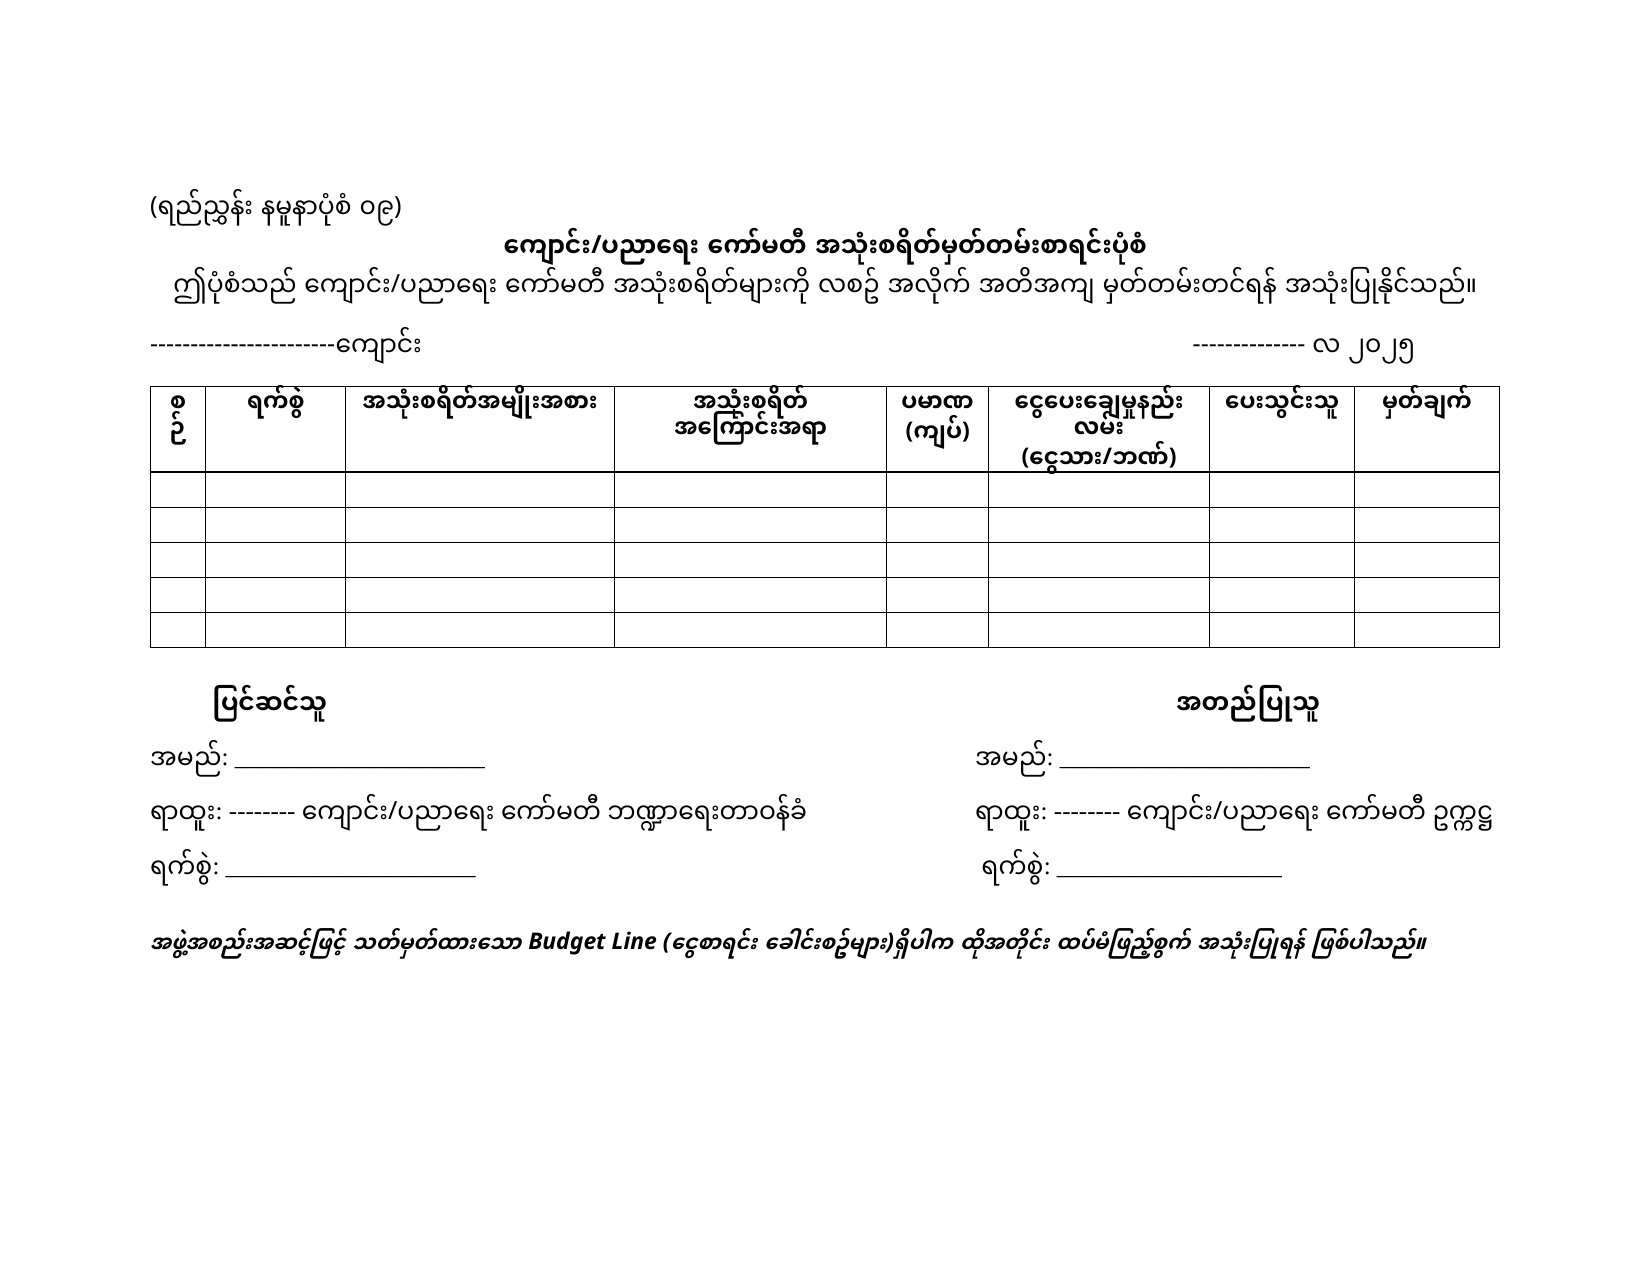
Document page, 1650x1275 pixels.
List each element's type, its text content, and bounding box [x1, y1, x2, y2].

table_header ငွေပေးချေမှုနည်းလမ်း (ငွေသား/ဘဏ်) [989, 387, 1209, 471]
subtitle (ရည်ညွှန်း နမူနာပုံစံ ၀၉) [150, 187, 1500, 222]
table_cell [989, 578, 1209, 612]
table_cell [1210, 508, 1354, 542]
table_cell [151, 578, 205, 612]
table_cell [206, 613, 345, 647]
table_cell [887, 543, 988, 577]
table_cell [1355, 473, 1499, 507]
table_cell [346, 613, 614, 647]
table_cell [989, 613, 1209, 647]
table_cell [1210, 578, 1354, 612]
table_cell [615, 473, 886, 507]
table_cell [887, 473, 988, 507]
table_cell [1355, 543, 1499, 577]
table_cell [346, 473, 614, 507]
table_cell [887, 508, 988, 542]
text ဤပုံစံသည် ကျောင်း/ပညာရေး ကော်မတီ အသုံးစရိတ်များကို လစဥ် အလိုက် အတိအကျ မှတ်တမ်းတင်ရန် အသုံးပြုနိုင်သည်။ [150, 266, 1500, 300]
table_cell [887, 578, 988, 612]
table_cell [989, 508, 1209, 542]
table_cell [615, 613, 886, 647]
table_cell [206, 508, 345, 542]
table_cell [346, 508, 614, 542]
subtitle ကျောင်း/ပညာရေး ကော်မတီ အသုံးစရိတ်မှတ်တမ်းစာရင်းပုံစံ [150, 227, 1500, 261]
text ပြင်ဆင်သူ အတည်ပြုသူ အမည်: ____________________ အမည်: ____________________ ရာထူး: -------- ကျောင်း/ပညာရေး ကော်မတီ ဘဏ္ဍာရေးတာဝန်ခံ ရာထူး: -------- ကျောင်း/ပညာရေး ကော်မတီ ဥက္ကဋ္ဌ ရက်စွဲ: ____________________ ရက်စွဲ: __________________ [150, 677, 1500, 896]
table_cell [1355, 613, 1499, 647]
table_header ပမာဏ (ကျပ်) [887, 387, 988, 471]
table_cell [615, 578, 886, 612]
table_cell [151, 508, 205, 542]
text အဖွဲ့အစည်းအဆင့်ဖြင့် သတ်မှတ်ထားသော Budget Line (ငွေစာရင်း ခေါင်းစဥ်များ)ရှိပါက ထိုအတိုင်း ထပ်မံဖြည့်စွက် အသုံးပြုရန် ဖြစ်ပါသည်။ [150, 925, 1500, 956]
table_cell [887, 613, 988, 647]
table_header စဉ် [151, 387, 205, 471]
table_header ပေးသွင်းသူ [1210, 387, 1354, 471]
table_cell [1210, 543, 1354, 577]
table_header ရက်စွဲ [206, 387, 345, 471]
table_cell [1355, 508, 1499, 542]
table_header မှတ်ချက် [1355, 387, 1499, 471]
table_cell [206, 578, 345, 612]
table_cell [989, 543, 1209, 577]
table_cell [346, 578, 614, 612]
table_cell [615, 543, 886, 577]
table_cell [1210, 473, 1354, 507]
table_cell [151, 543, 205, 577]
table_cell [615, 508, 886, 542]
table_cell [151, 613, 205, 647]
table_cell [206, 543, 345, 577]
table_cell [989, 473, 1209, 507]
table_cell [151, 473, 205, 507]
table_cell [1355, 578, 1499, 612]
table_header အသုံးစရိတ်အမျိုးအစား [346, 387, 614, 471]
table_cell [206, 473, 345, 507]
table_cell [346, 543, 614, 577]
text -----------------------ကျောင်း -------------- လ ၂၀၂၅ [150, 326, 1500, 360]
table_header အသုံးစရိတ်အကြောင်းအရာ [615, 387, 886, 471]
table_cell [1210, 613, 1354, 647]
